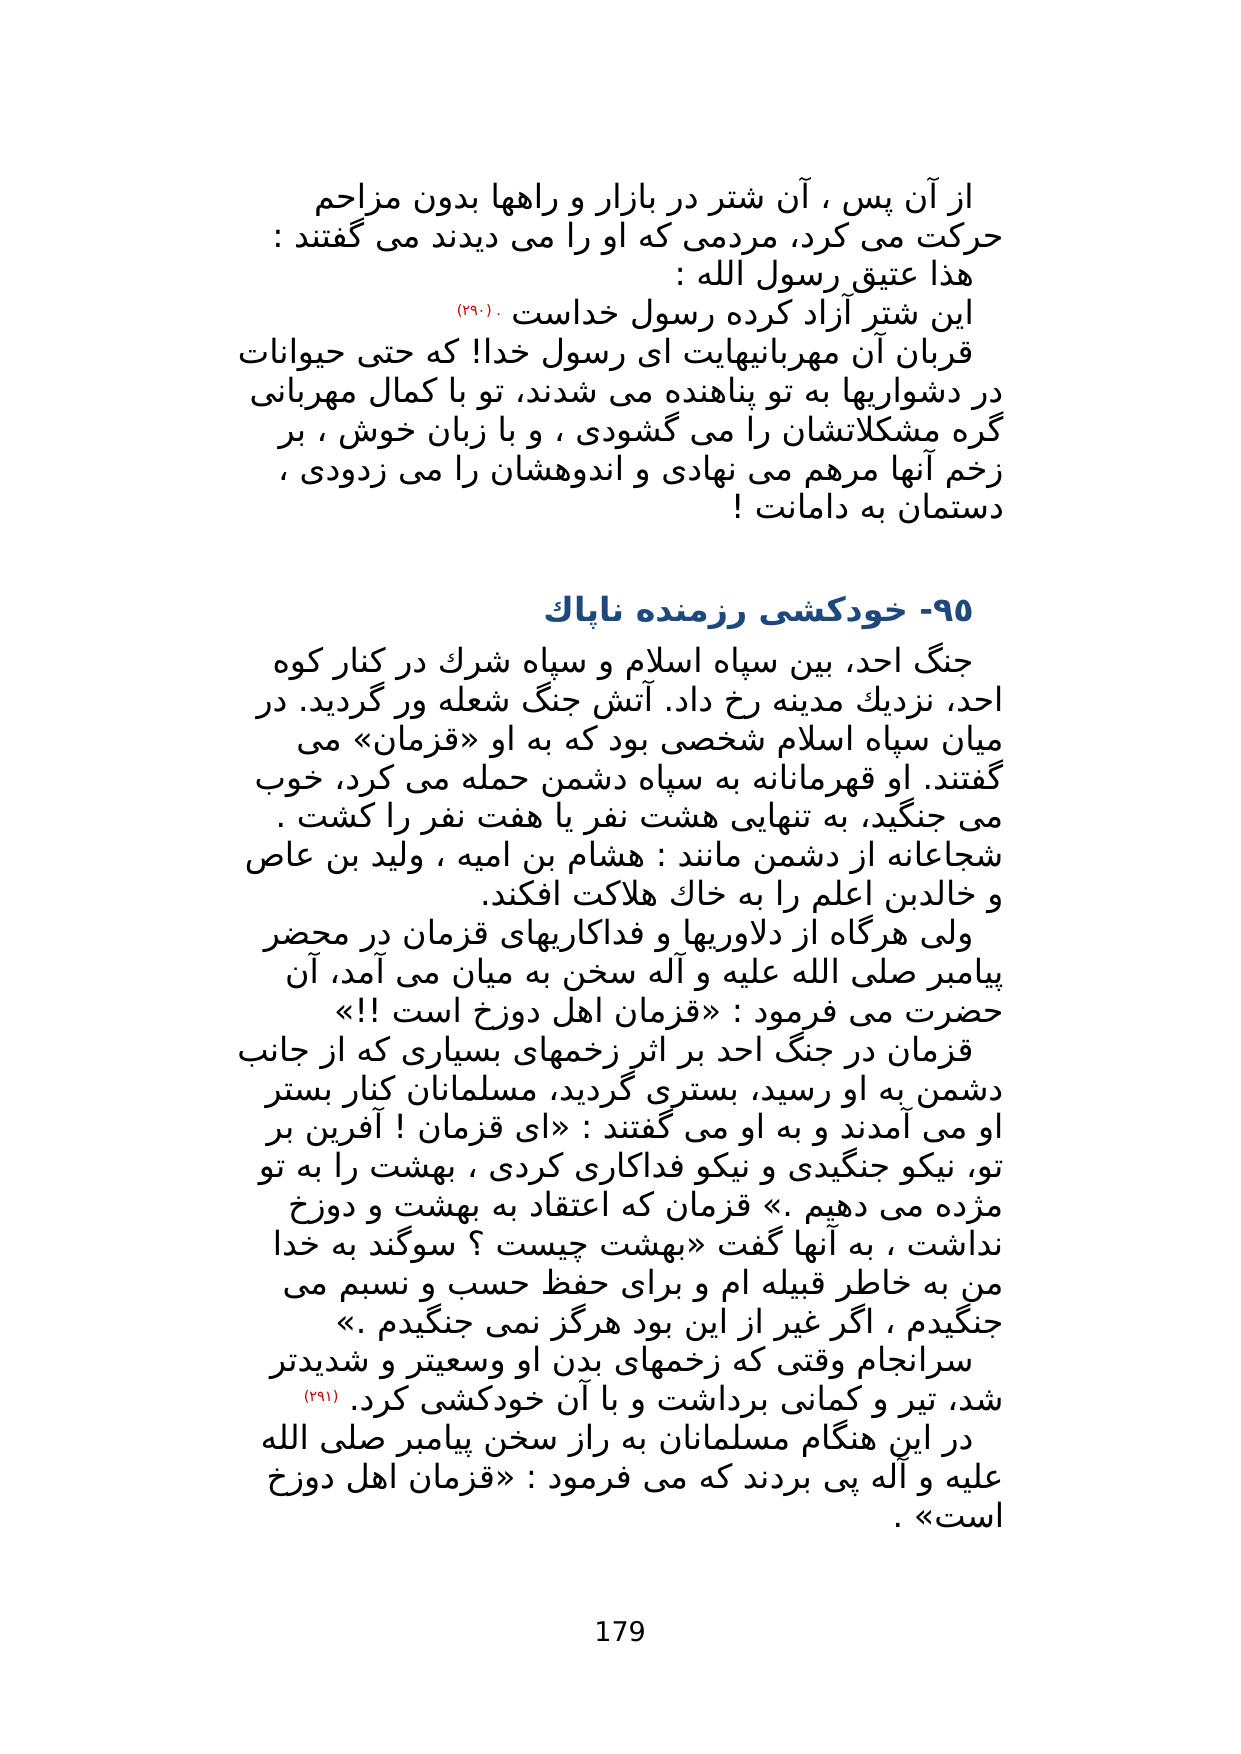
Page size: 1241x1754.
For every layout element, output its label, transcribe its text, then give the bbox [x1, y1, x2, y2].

text سرانجام وقتى كه زخمهاى بدن او وسعيتر و شديدتر شد، تير و كمانى برداشت و با آن خودكشى كرد. (٢٩١) [236, 1341, 1004, 1419]
text جنگ احد، بين سپاه اسلام و سپاه شرك در كنار كوه احد، نزديك مدينه رخ داد. آتش جنگ شعله ور گرديد. در ميان سپاه اسلام شخصى بود كه به او «قزمان» مى گفتند. او قهرمانانه به سپاه دشمن حمله مى كرد، خوب مى جنگيد، به تنهايى هشت نفر يا هفت نفر را كشت . شجاعانه از دشمن مانند : هشام بن اميه ، وليد بن عاص و خالدبن اعلم را به خاك هلاكت افكند. [236, 642, 1004, 913]
text قربان آن مهربانيهايت اى رسول خدا! كه حتى حيوانات در دشواريها به تو پناهنده مى شدند، تو با كمال مهربانى گره مشكلاتشان را مى گشودى ، و با زبان خوش ، بر زخم آنها مرهم مى نهادى و اندوهشان را مى زدودى ، دستمان به دامانت ! [236, 333, 1004, 527]
text از آن پس ، آن شتر در بازار و راهها بدون مزاحم حركت مى كرد، مردمى كه او را مى ديدند مى گفتند : [236, 177, 1004, 255]
text هذا عتيق رسول الله : [236, 255, 1004, 294]
text قزمان در جنگ احد بر اثر زخمهاى بسيارى كه از جانب دشمن به او رسيد، بسترى گرديد، مسلمانان كنار بستر او مى آمدند و به او مى گفتند : «اى قزمان ! آفرين بر تو، نيكو جنگيدى و نيكو فداكارى كردى ، بهشت را به تو مژده مى دهيم .» قزمان كه اعتقاد به بهشت و دوزخ نداشت ، به آنها گفت «بهشت چيست ؟ سوگند به خدا من به خاطر قبيله ام و براى حفظ حسب و نسبم مى جنگيدم ، اگر غير از اين بود هرگز نمى جنگيدم .» [236, 1030, 1004, 1341]
text اين شتر آزاد كرده رسول خداست . (٢٩٠) [236, 294, 1004, 333]
text در اين هنگام مسلمانان به راز سخن پيامبر صلى الله عليه و آله پى بردند كه مى فرمود : «قزمان اهل دوزخ است» . [236, 1419, 1004, 1535]
text ولى هرگاه از دلاوريها و فداكاريهاى قزمان در محضر پيامبر صلى الله عليه و آله سخن به ميان مى آمد، آن حضرت مى فرمود : «قزمان اهل دوزخ است !!» [236, 913, 1004, 1030]
subtitle ٩٥- خودكشى رزمنده ناپاك [236, 590, 1004, 629]
